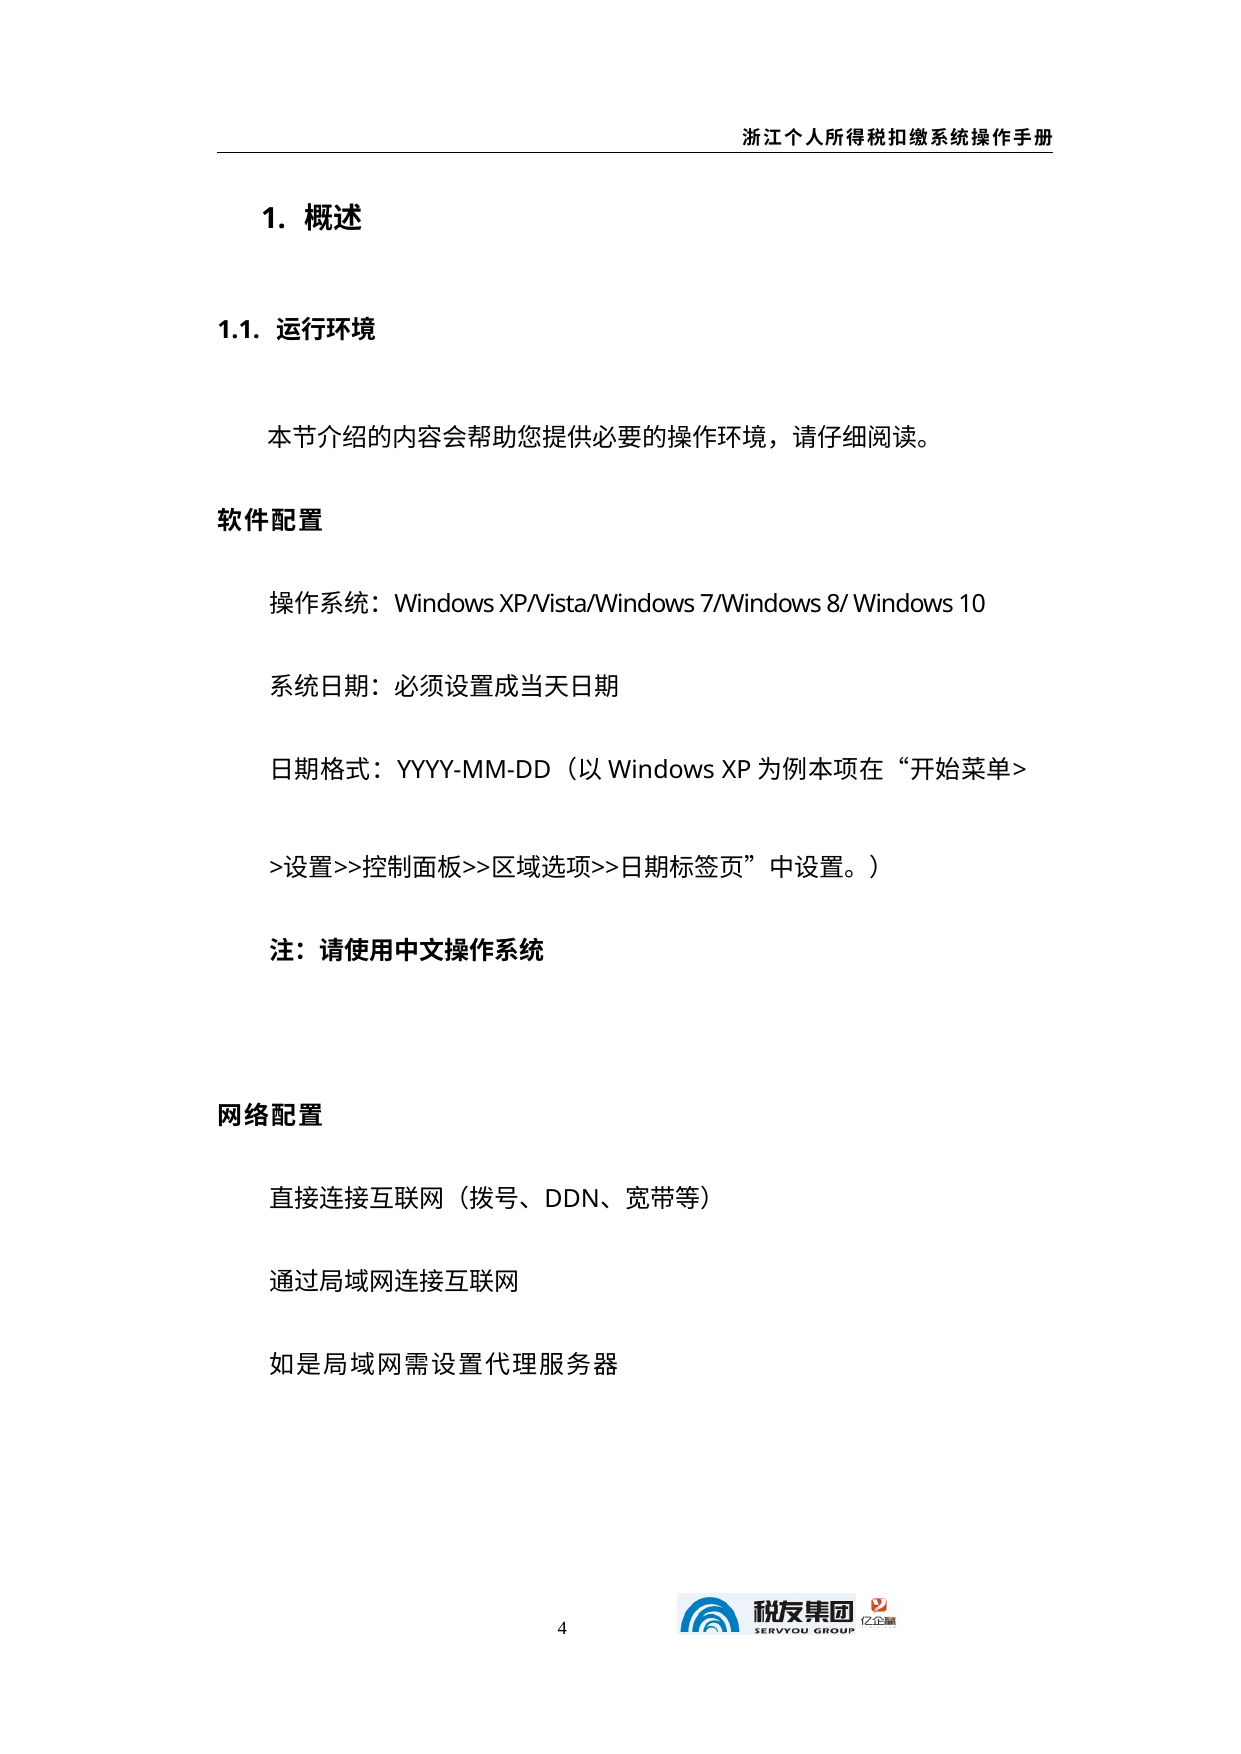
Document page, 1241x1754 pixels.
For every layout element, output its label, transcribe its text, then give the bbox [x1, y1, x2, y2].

text 注：请使用中文操作系统 [269, 916, 1027, 981]
text 系统日期：必须设置成当天日期 [269, 652, 1027, 717]
text 本节介绍的内容会帮助您提供必要的操作环境，请仔细阅读。 [217, 403, 1053, 468]
text 网络配置 [217, 1081, 1027, 1146]
text 通过局域网连接互联网 [269, 1247, 1027, 1312]
subtitle 概述 [261, 183, 1053, 248]
list 直接连接互联网（拨号、DDN、宽带等） [269, 1164, 1027, 1229]
subtitle 运行环境 [217, 295, 1053, 360]
text 操作系统：Windows XP/Vista/Windows 7/Windows 8/ Windows 10 [269, 569, 1027, 634]
text 软件配置 [217, 486, 1027, 551]
picture [677, 1593, 903, 1635]
text 日期格式：YYYY-MM-DD（以Windows XP为例本项在“开始菜单>>设置>>控制面板>>区域选项>>日期标签页”中设置。） [269, 735, 1027, 898]
text 如是局域网需设置代理服务器 [269, 1330, 1027, 1395]
